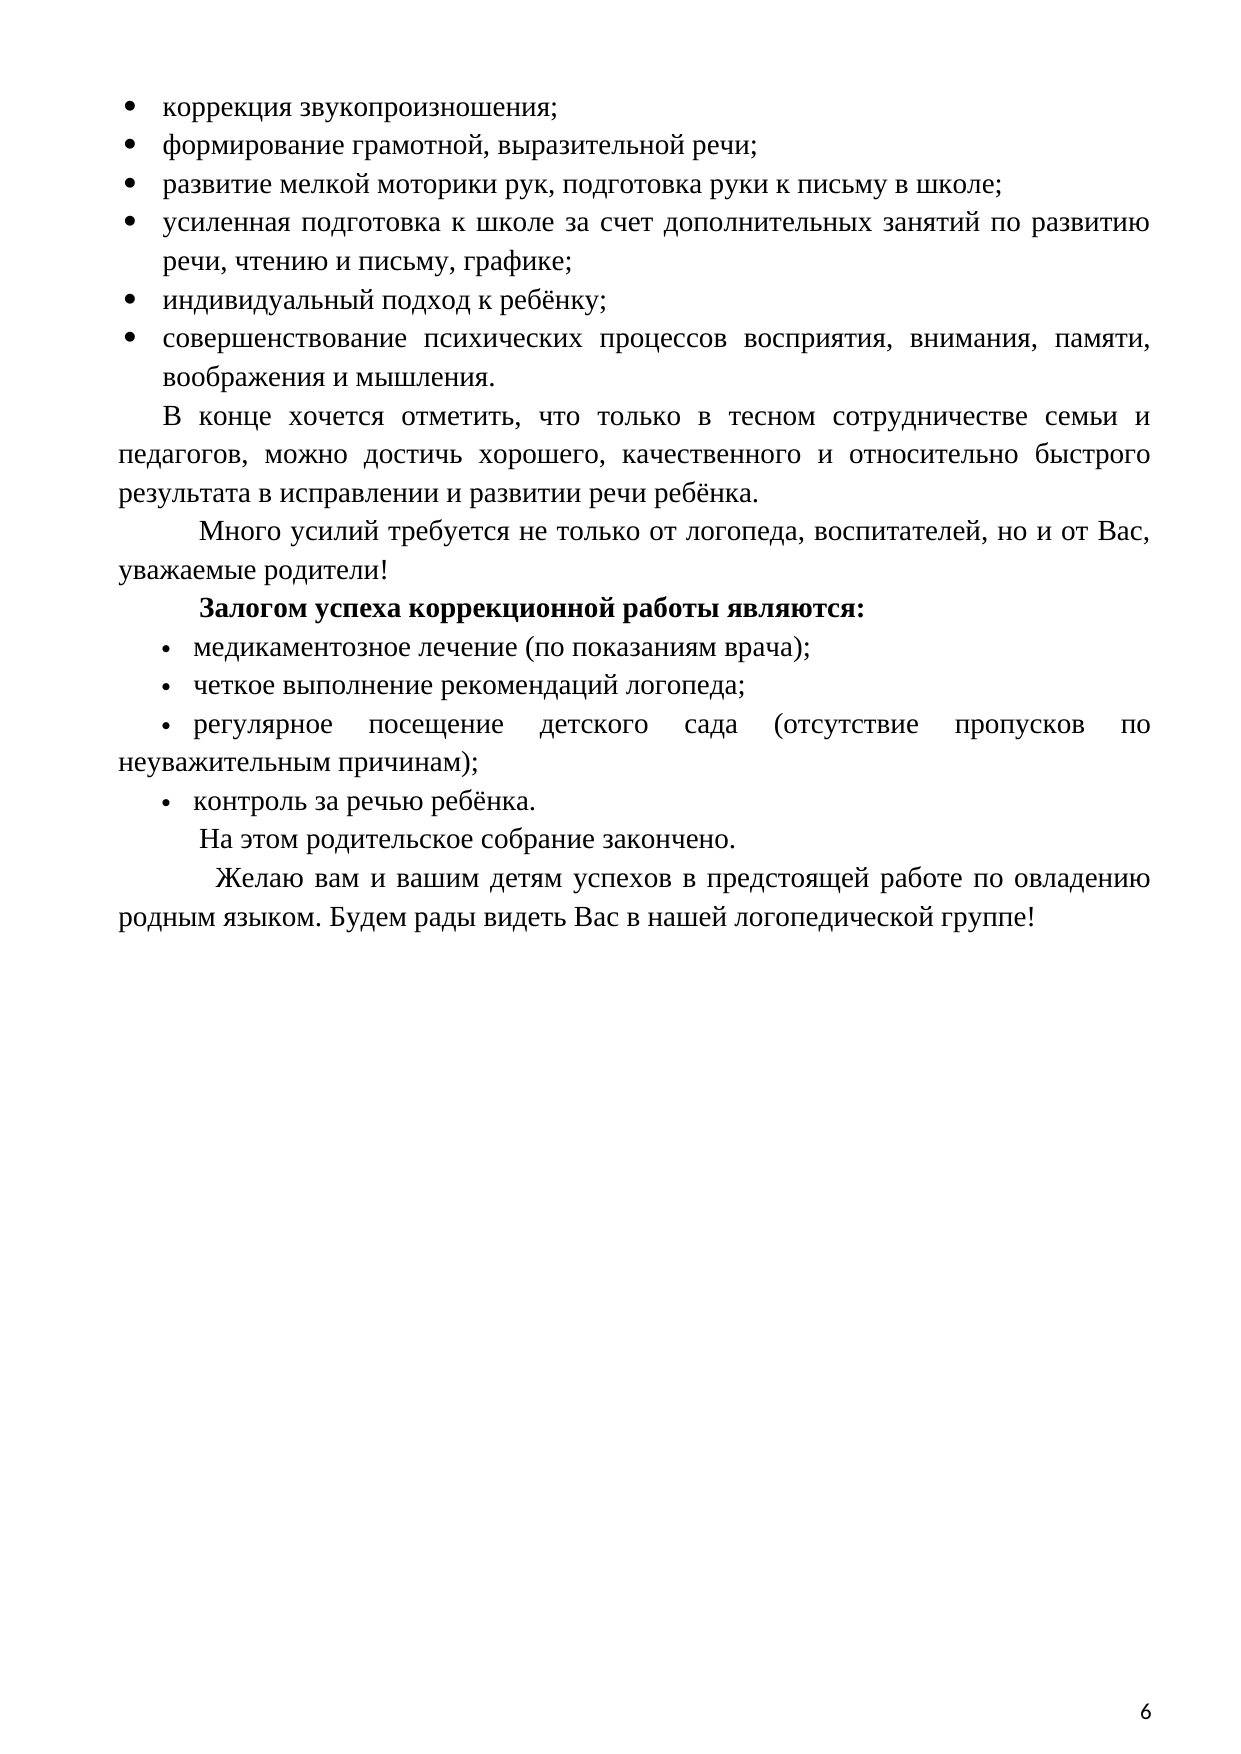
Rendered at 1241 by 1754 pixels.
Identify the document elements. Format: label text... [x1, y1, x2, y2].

list совершенствование психических процессов восприятия, внимания, памяти, воображения и мышления. [125, 320, 1152, 393]
list четкое выполнение рекомендаций логопеда; [118, 667, 1152, 701]
text Желаю вам и вашим детям успехов в предстоящей работе по овладению родным языком. Будем рады видеть Вас в нашей логопедической группе! [118, 860, 1152, 932]
list контроль за речью ребёнка. [118, 783, 1152, 817]
text В конце хочется отметить, что только в тесном сотрудничестве семьи и педагогов, можно достичь хорошего, качественного и относительно быстрого результата в исправлении и развитии речи ребёнка. [118, 398, 1152, 508]
list усиленная подготовка к школе за счет дополнительных занятий по развитию речи, чтению и письму, графике; [125, 204, 1152, 277]
list коррекция звукопроизношения; [125, 89, 1152, 122]
list развитие мелкой моторики рук, подготовка руки к письму в школе; [125, 166, 1152, 199]
list индивидуальный подход к ребёнку; [125, 282, 1152, 315]
text Залогом успеха коррекционной работы являются: [118, 590, 1152, 624]
list медикаментозное лечение (по показаниям врача); [118, 629, 1152, 662]
text На этом родительское собрание закончено. [118, 822, 1152, 855]
text Много усилий требуется не только от логопеда, воспитателей, но и от Вас, уважаемые родители! [118, 513, 1152, 585]
list регулярное посещение детского сада (отсутствие пропусков по неуважительным причинам); [118, 706, 1152, 778]
list формирование грамотной, выразительной речи; [125, 127, 1152, 161]
